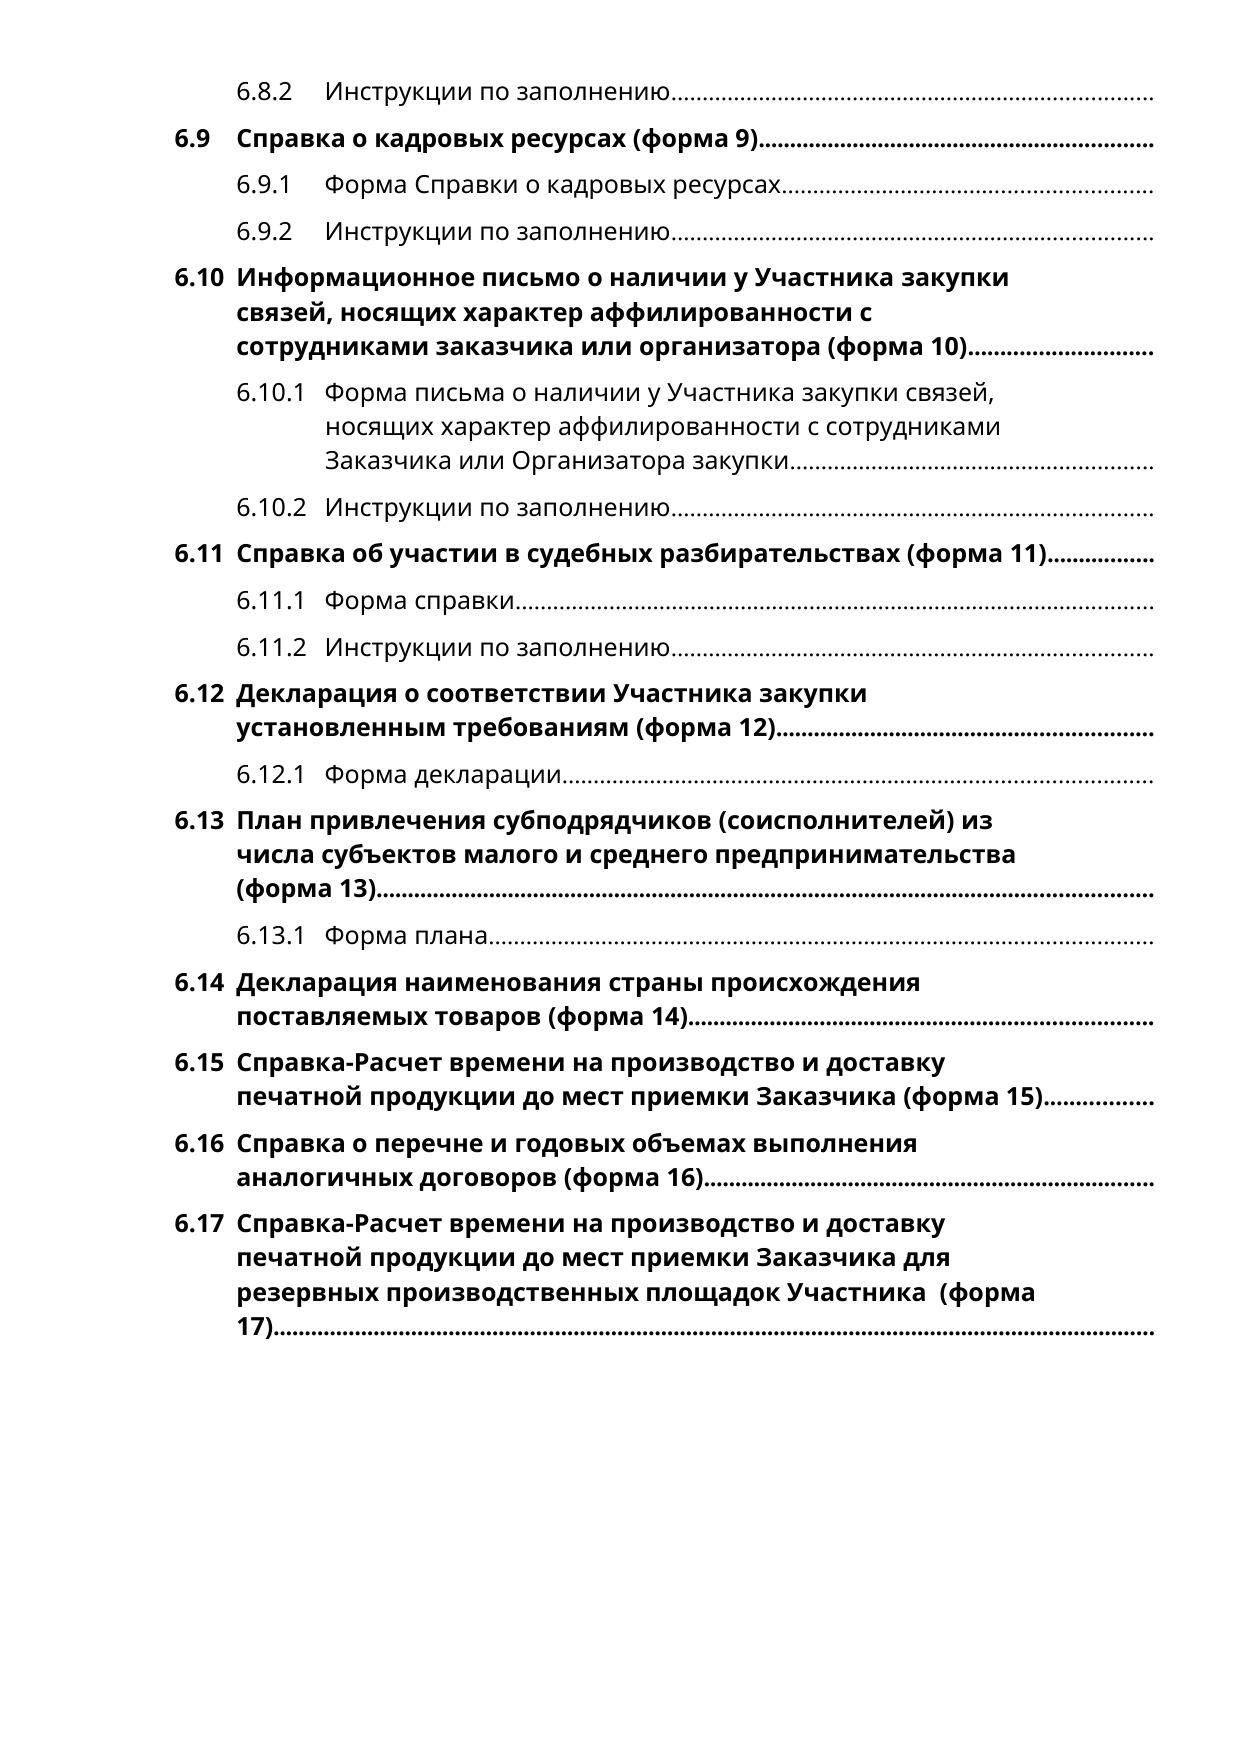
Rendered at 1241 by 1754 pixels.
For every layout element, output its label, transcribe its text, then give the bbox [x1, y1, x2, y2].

text 6.11 Справка об участии в судебных разбирательствах (форма 11) 49 [174, 536, 1063, 570]
text 6.13 План привлечения субподрядчиков (соисполнителей) из числа субъектов малого и среднего предпринимательства (форма 13) 53 [174, 803, 1063, 905]
text 6.14 Декларация наименования страны происхождения поставляемых товаров (форма 14) 55 [174, 964, 1063, 1032]
text 6.17 Справка-Расчет времени на производство и доставку печатной продукции до мест приемки Заказчика для резервных производственных площадок Участника (форма 17) 60 [174, 1206, 1063, 1342]
text 6.16 Справка о перечне и годовых объемах выполнения аналогичных договоров (форма 16) 59 [174, 1125, 1063, 1193]
text 6.11.1 Форма справки 49 [236, 583, 1063, 617]
text 6.8.2 Инструкции по заполнению 44 [236, 74, 1063, 108]
text 6.12 Декларация о соответствии Участника закупки установленным требованиям (форма 12) 51 [174, 676, 1063, 744]
text 6.9.1 Форма Справки о кадровых ресурсах 45 [236, 167, 1063, 201]
text 6.15 Справка-Расчет времени на производство и доставку печатной продукции до мест приемки Заказчика (форма 15) 58 [174, 1045, 1063, 1113]
text 6.10.2 Инструкции по заполнению 48 [236, 489, 1063, 523]
text 6.9 Справка о кадровых ресурсах (форма 9) 45 [174, 120, 1063, 154]
text 6.10 Информационное письмо о наличии у Участника закупки связей, носящих характер аффилированности с сотрудниками заказчика или организатора (форма 10) 47 [174, 260, 1063, 362]
text 6.9.2 Инструкции по заполнению 46 [236, 213, 1063, 248]
text 6.10.1 Форма письма о наличии у Участника закупки связей, носящих характер аффилированности с сотрудниками Заказчика или Организатора закупки 47 [236, 375, 1063, 477]
text 6.13.1 Форма плана 53 [236, 918, 1063, 952]
text 6.11.2 Инструкции по заполнению 50 [236, 629, 1063, 663]
text 6.12.1 Форма декларации 51 [236, 756, 1063, 790]
